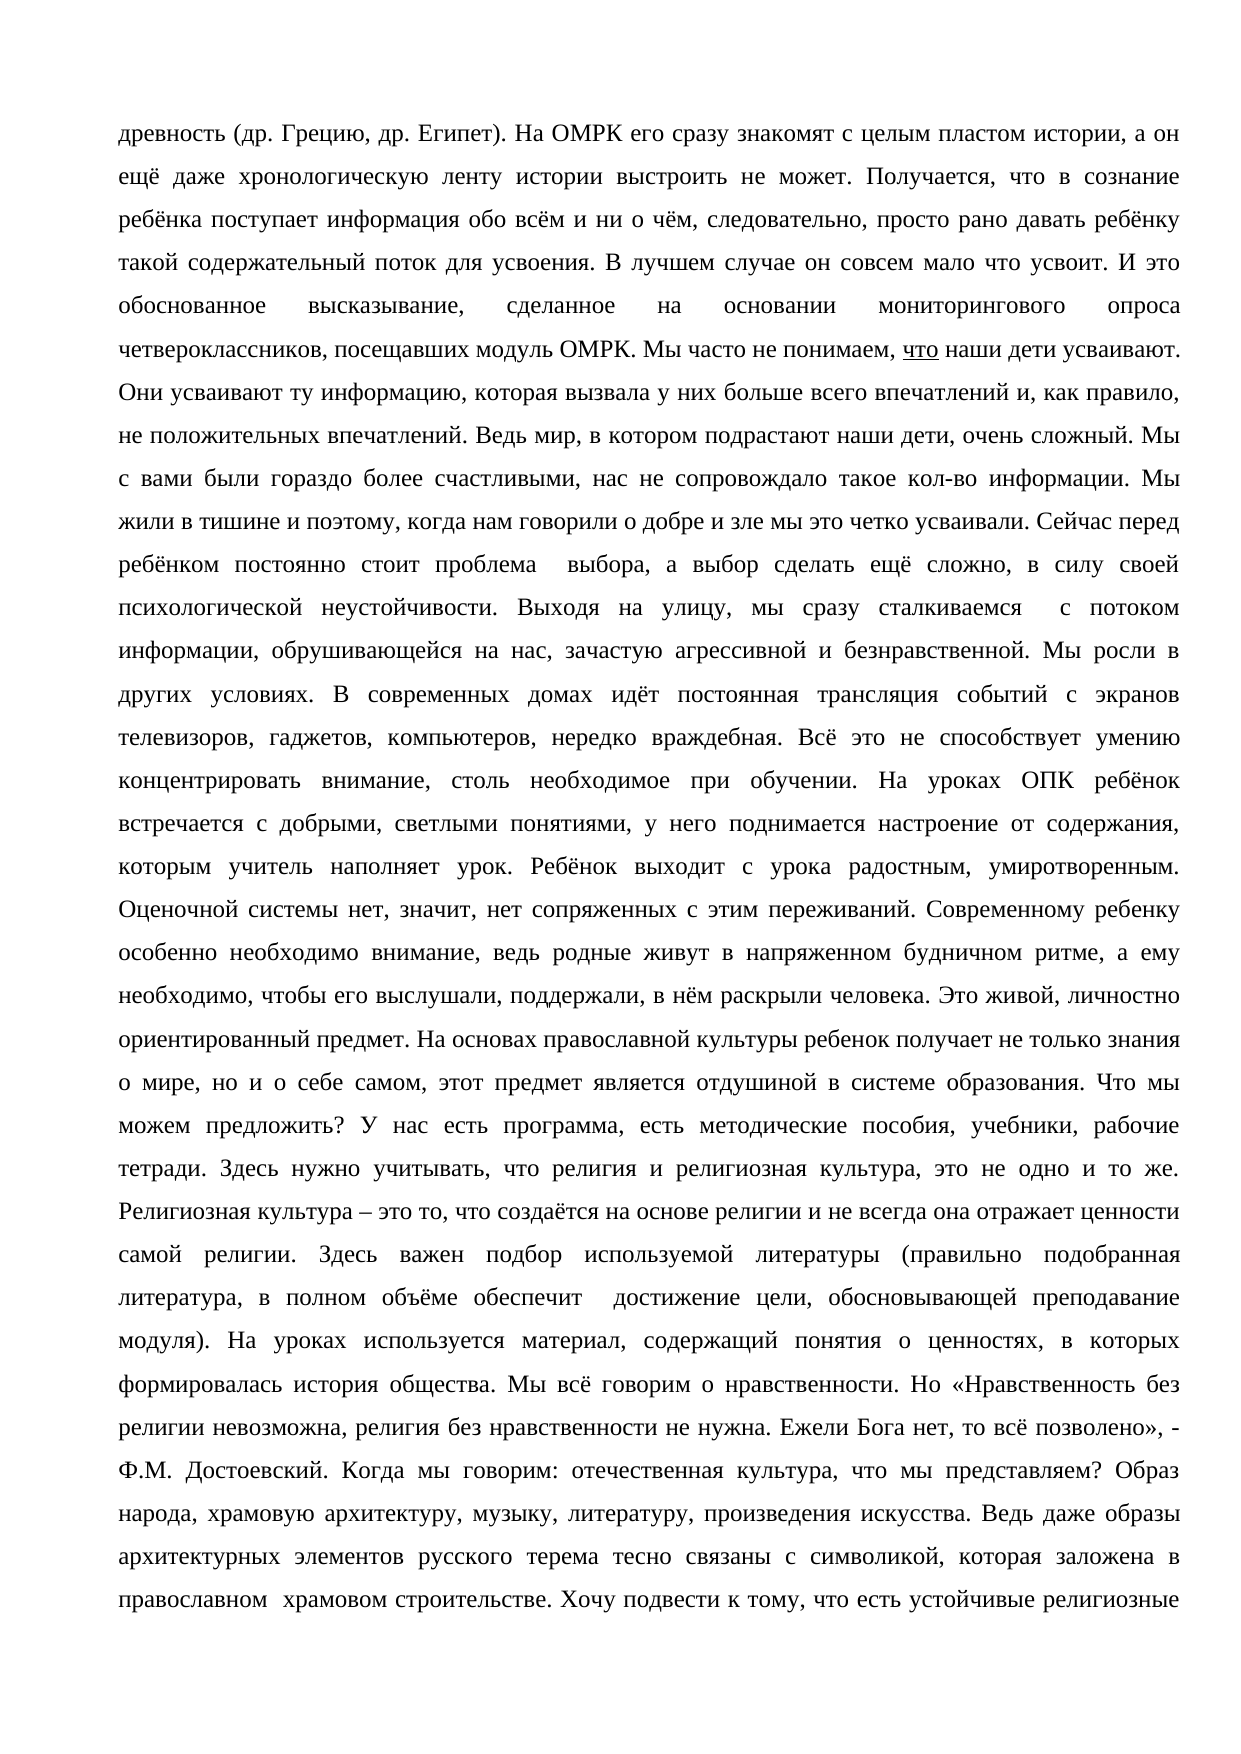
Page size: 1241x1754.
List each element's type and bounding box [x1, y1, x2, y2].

text [118, 118, 1181, 1613]
